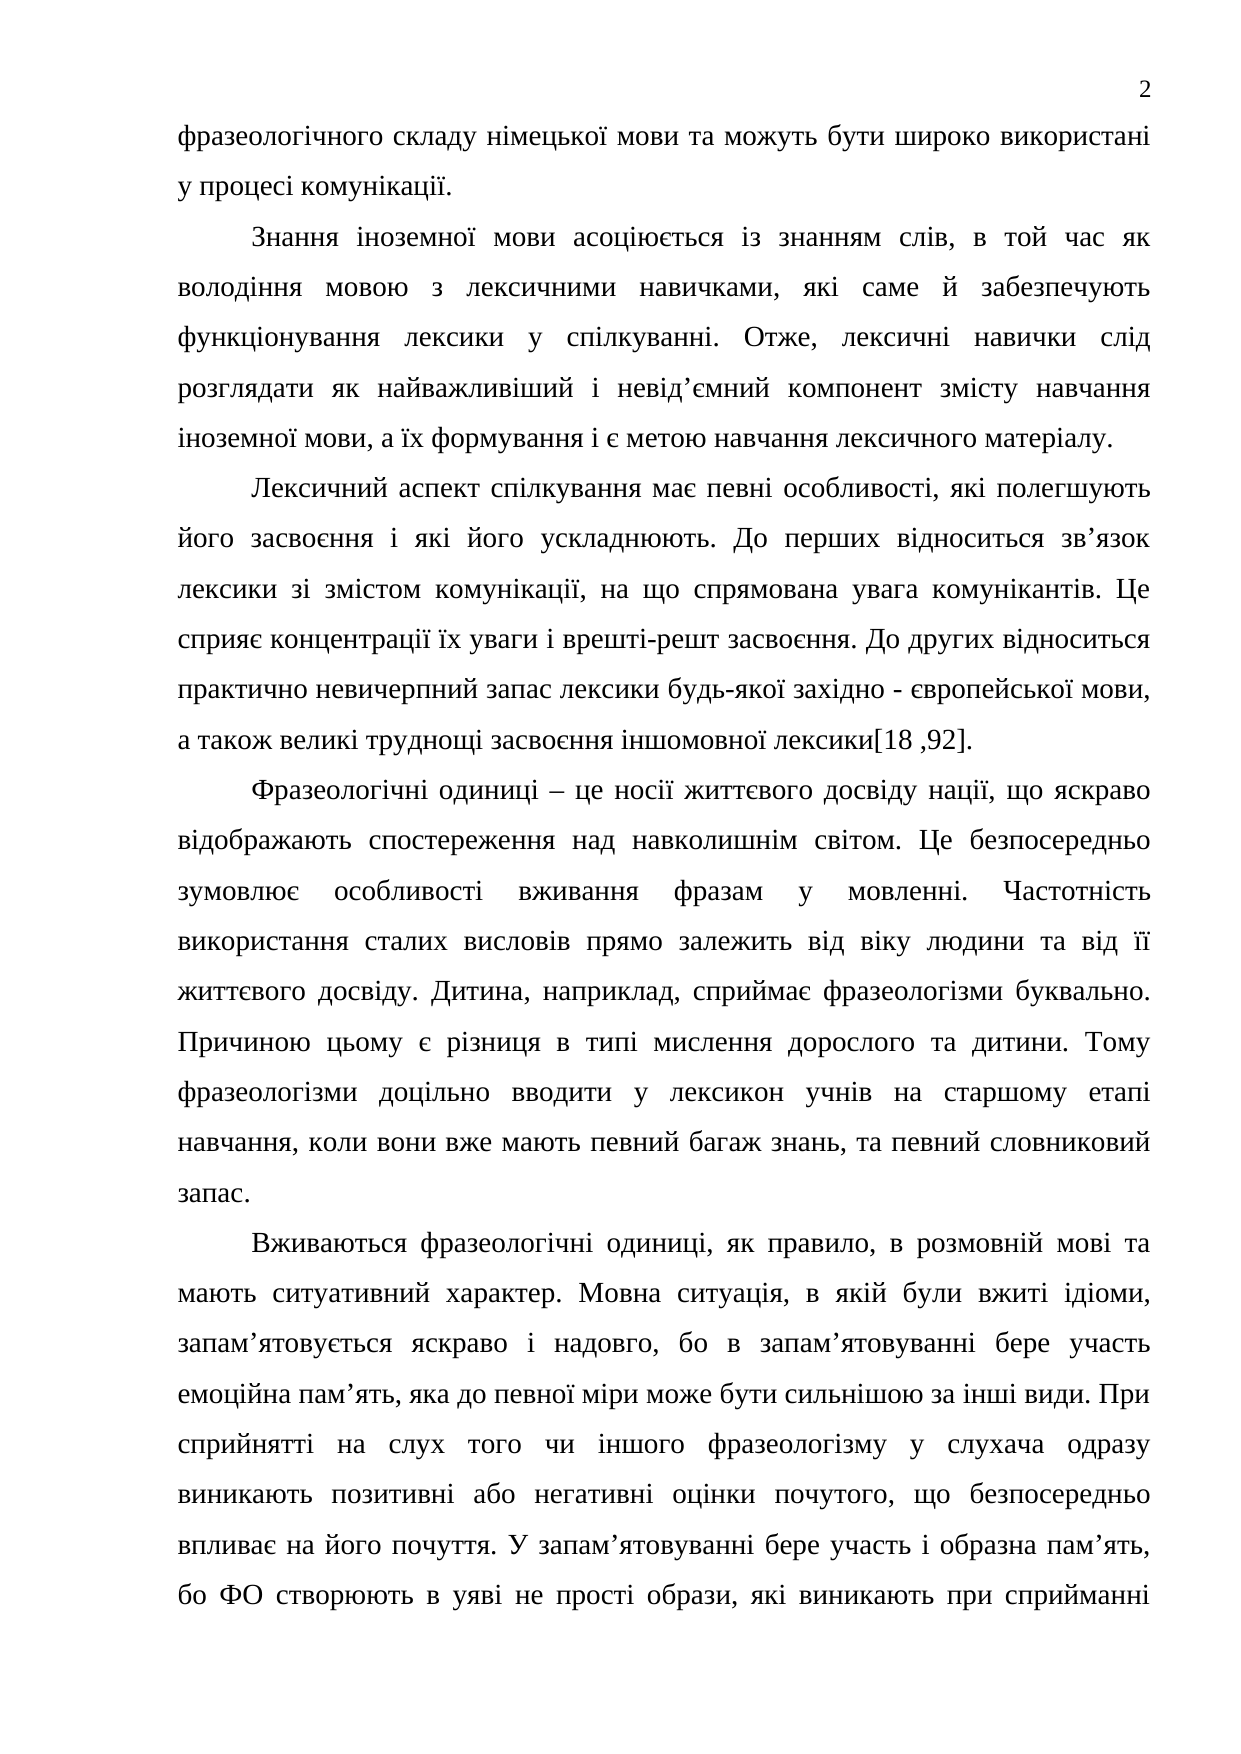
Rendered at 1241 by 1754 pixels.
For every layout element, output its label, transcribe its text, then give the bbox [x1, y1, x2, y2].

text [177, 118, 1152, 202]
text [177, 1225, 1152, 1611]
text Лексичний аспект спілкування має певні особливості, які полегшують його засвоєння і які його ускладнюють. До перших відноситься зв’язок лексики зі змістом комунікації, на що спрямована увага комунікантів. Це сприяє концентрації їх уваги і врешті-решт засвоєння. До других відноситься практично невичерпний запас лексики будь-якої західно - європейської мови, а також великі труднощі засвоєння іншомовної лексики[18 ,92]. [177, 470, 1152, 755]
text Фразеологічні одиниці – це носії життєвого досвіду нації, що яскраво відображають спостереження над навколишнім світом. Це безпосередньо зумовлює особливості вживання фразам у мовленні. Частотність використання сталих висловів прямо залежить від віку людини та від її життєвого досвіду. Дитина, наприклад, сприймає фразеологізми буквально. Причиною цьому є різниця в типі мислення дорослого та дитини. Тому фразеологізми доцільно вводити у лексикон учнів на старшому етапі навчання, коли вони вже мають певний багаж знань, та певний словниковий запас. [177, 772, 1152, 1208]
text Знання іноземної мови асоціюється із знанням слів, в той час як володіння мовою з лексичними навичками, які саме й забезпечують функціонування лексики у спілкуванні. Отже, лексичні навички слід розглядати як найважливіший і невід’ємний компонент змісту навчання іноземної мови, а їх формування і є метою навчання лексичного матеріалу. [177, 219, 1152, 453]
